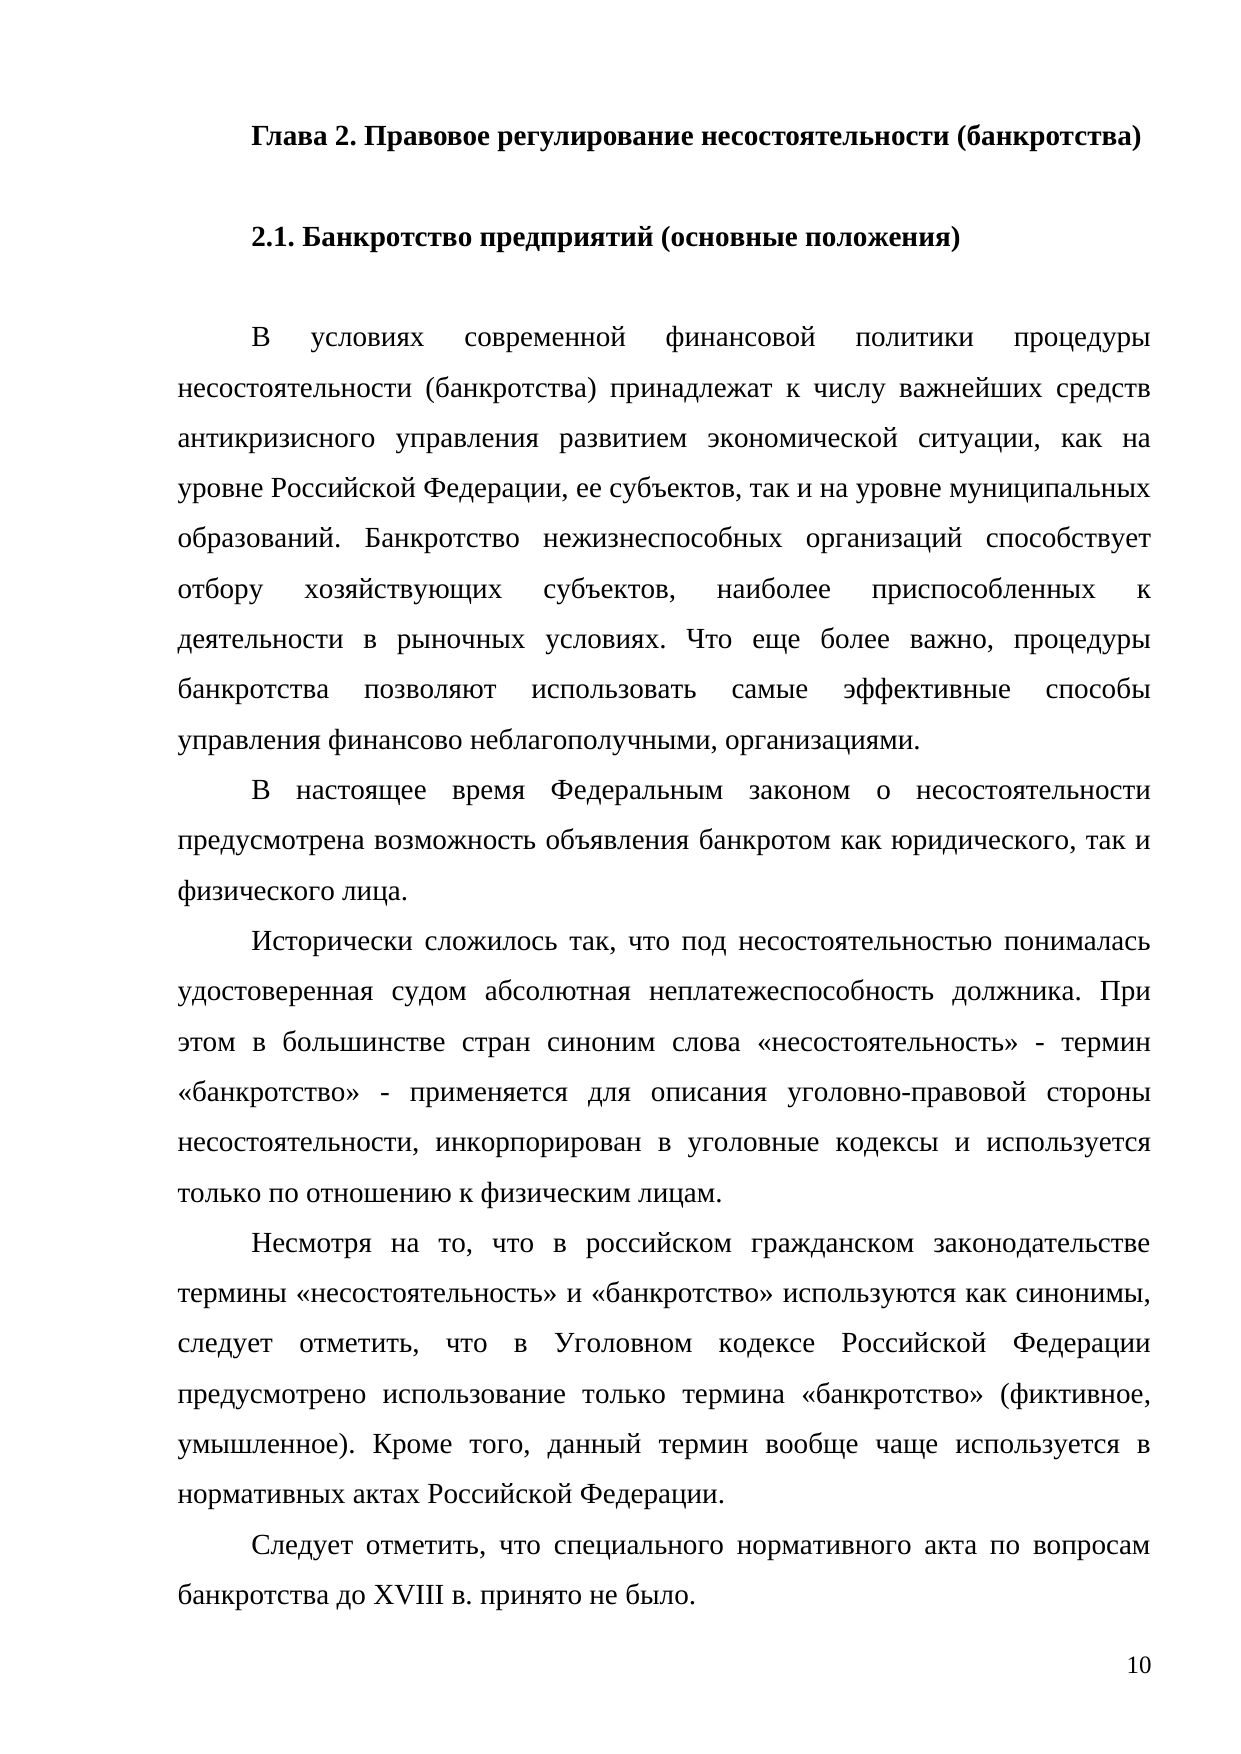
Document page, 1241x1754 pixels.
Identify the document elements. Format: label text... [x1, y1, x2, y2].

text В условиях современной финансовой политики процедуры несостоятельности (банкротства) принадлежат к числу важнейших средств антикризисного управления развитием экономической ситуации, как на уровне Российской Федерации, ее субъектов, так и на уровне муниципальных образований. Банкротство нежизнеспособных организаций способствует отбору хозяйствующих субъектов, наиболее приспособленных к деятельности в рыночных условиях. Что еще более важно, процедуры банкротства позволяют использовать самые эффективные способы управления финансово неблагополучными, организациями. [177, 319, 1152, 755]
text В настоящее время Федеральным законом о несостоятельности предусмотрена возможность объявления банкротом как юридического, так и физического лица. [177, 772, 1152, 906]
text Исторически сложилось так, что под несостоятельностью понималась удостоверенная судом абсолютная неплатежеспособность должника. При этом в большинстве стран синоним слова «несостоятельность» - термин «банкротство» - применяется для описания уголовно-правовой стороны несостоятельности, инкорпорирован в уголовные кодексы и используется только по отношению к физическим лицам. [177, 923, 1152, 1208]
text 2.1. Банкротство предприятий (основные положения) [177, 219, 1152, 252]
text Несмотря на то, что в российском гражданском законодательстве термины «несостоятельность» и «банкротство» используются как синонимы, следует отметить, что в Уголовном кодексе Российской Федерации предусмотрено использование только термина «банкротство» (фиктивное, умышленное). Кроме того, данный термин вообще чаще используется в нормативных актах Российской Федерации. [177, 1225, 1152, 1510]
subtitle Глава 2. Правовое регулирование несостоятельности (банкротства) [177, 118, 1152, 152]
text Следует отметить, что специального нормативного акта по вопросам банкротства до XVIII в. принято не было. [177, 1527, 1152, 1611]
